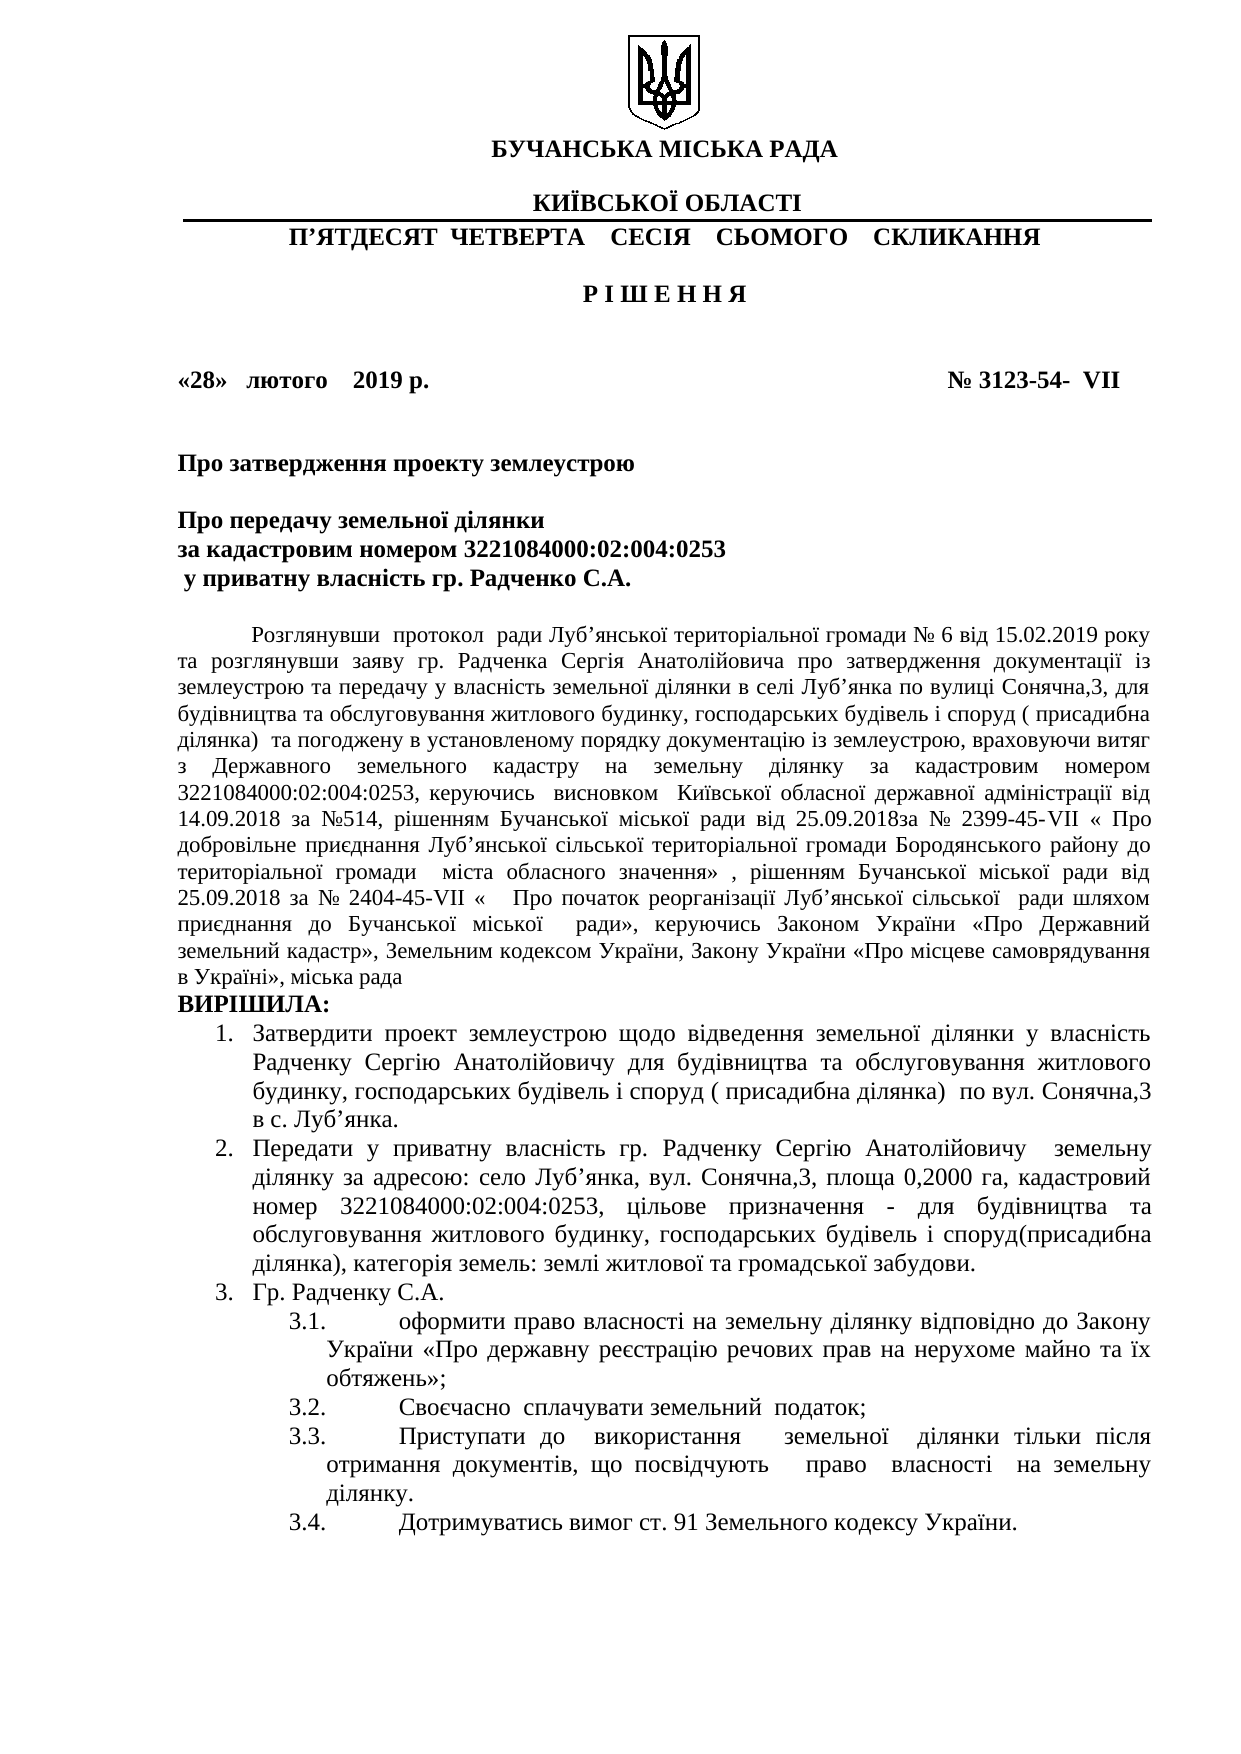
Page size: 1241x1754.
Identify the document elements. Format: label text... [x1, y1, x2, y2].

list Передати у приватну власність гр. Радченку Сергію Анатолійовичу земельну ділянку за адресою: село Луб’янка, вул. Сонячна,3, площа 0,2000 га, кадастровий номер 3221084000:02:004:0253, цільове призначення - для будівництва та обслуговування житлового будинку, господарських будівель і споруд(присадибна ділянка), категорія земель: землі житлової та громадської забудови. [215, 1133, 1152, 1277]
subtitle КИЇВСЬКОЇ ОБЛАСТІ [183, 188, 1152, 219]
list Своєчасно сплачувати земельний податок; [288, 1392, 1152, 1421]
text Про передачу земельної ділянки [177, 506, 1152, 534]
text Розглянувши протокол ради Луб’янської територіальної громади № 6 від 15.02.2019 року та розглянувши заяву гр. Радченка Сергія Анатолійовича про затвердження документації із землеустрою та передачу у власність земельної ділянки в селі Луб’янка по вулиці Сонячна,3, для будівництва та обслуговування житлового будинку, господарських будівель і споруд ( присадибна ділянка) та погоджену в установленому порядку документацію із землеустрою, враховуючи витяг з Державного земельного кадастру на земельну ділянку за кадастровим номером 3221084000:02:004:0253, керуючись висновком Київської обласної державної адміністрації від 14.09.2018 за №514, рішенням Бучанської міської ради від 25.09.2018за № 2399-45-VІІ « Про добровільне приєднання Луб’янської сільської територіальної громади Бородянського району до територіальної громади міста обласного значення» , рішенням Бучанської міської ради від 25.09.2018 за № 2404-45-VІІ « Про початок реорганізації Луб’янської сільської ради шляхом приєднання до Бучанської міської ради», керуючись Законом України «Про Державний земельний кадастр», Земельним кодексом України, Закону України «Про місцеве самоврядування в Україні», міська рада [177, 621, 1152, 989]
text за кадастровим номером 3221084000:02:004:0253 [177, 534, 1152, 563]
list Приступати до використання земельної ділянки тільки після отримання документів, що посвідчують право власності на земельну ділянку. [288, 1421, 1152, 1507]
list оформити право власності на земельну ділянку відповідно до Закону України «Про державну реєстрацію речових прав на нерухоме майно та їх обтяжень»; [288, 1306, 1152, 1392]
text Про затвердження проекту землеустрою [177, 448, 1152, 477]
list Затвердити проект землеустрою щодо відведення земельної ділянки у власність Радченку Сергію Анатолійовичу для будівництва та обслуговування житлового будинку, господарських будівель і споруд ( присадибна ділянка) по вул. Сонячна,3 в с. Луб’янка. [215, 1018, 1152, 1133]
list Дотримуватись вимог ст. 91 Земельного кодексу України. [288, 1507, 1152, 1536]
subtitle Р І Ш Е Н Н Я [177, 279, 1152, 308]
subtitle «28» лютого 2019 р. № 3123-54- VІІ [177, 366, 1152, 394]
text БУЧАНСЬКА МІСЬКА РАДА [177, 134, 1152, 163]
list Гр. Радченку С.А. [215, 1277, 1152, 1306]
text П’ЯТДЕСЯТ ЧЕТВЕРТА СЕСІЯ СЬОМОГО СКЛИКАННЯ [177, 222, 1152, 251]
text у приватну власність гр. Радченко С.А. [177, 563, 1152, 592]
text ВИРІШИЛА: [177, 989, 1152, 1018]
